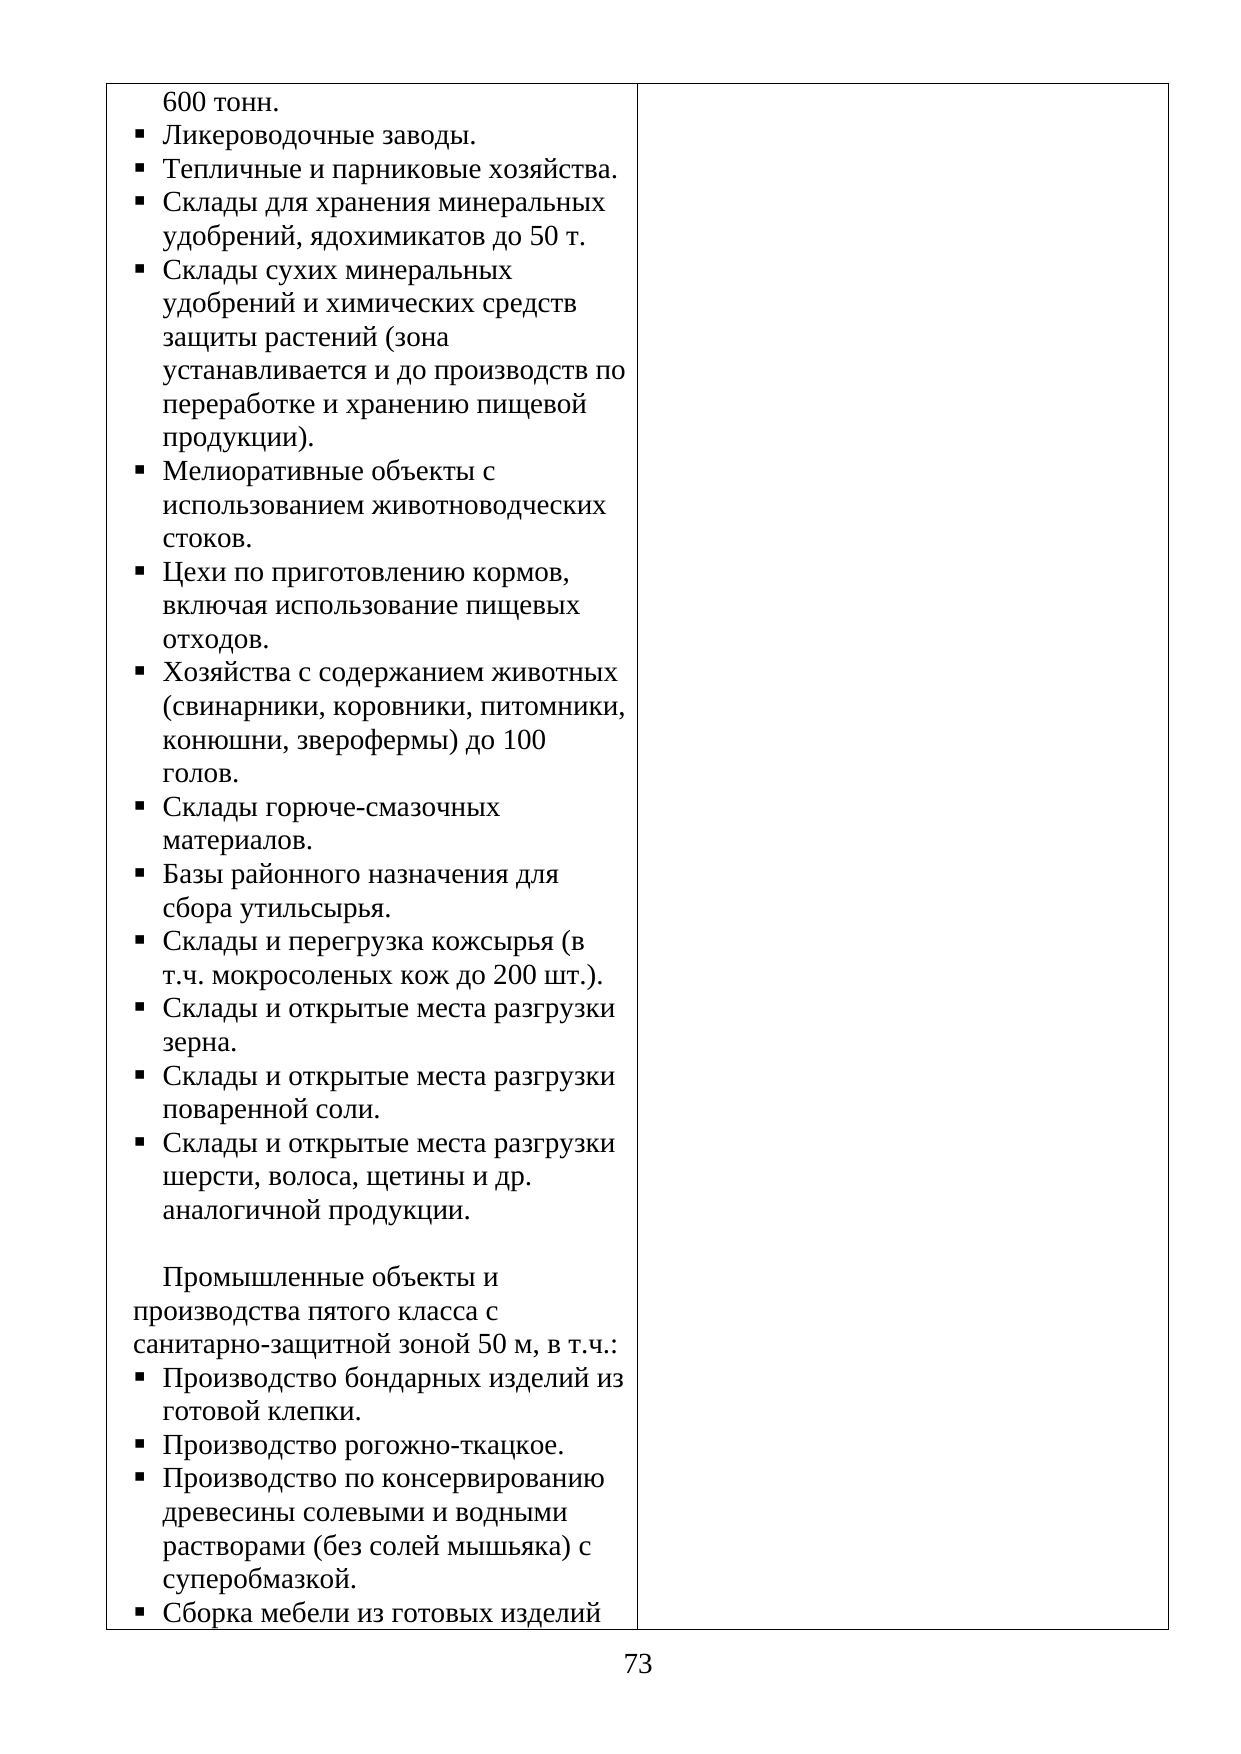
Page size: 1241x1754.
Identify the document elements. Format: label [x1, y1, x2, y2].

table_cell [638, 84, 1168, 1628]
table_cell [107, 84, 637, 1628]
